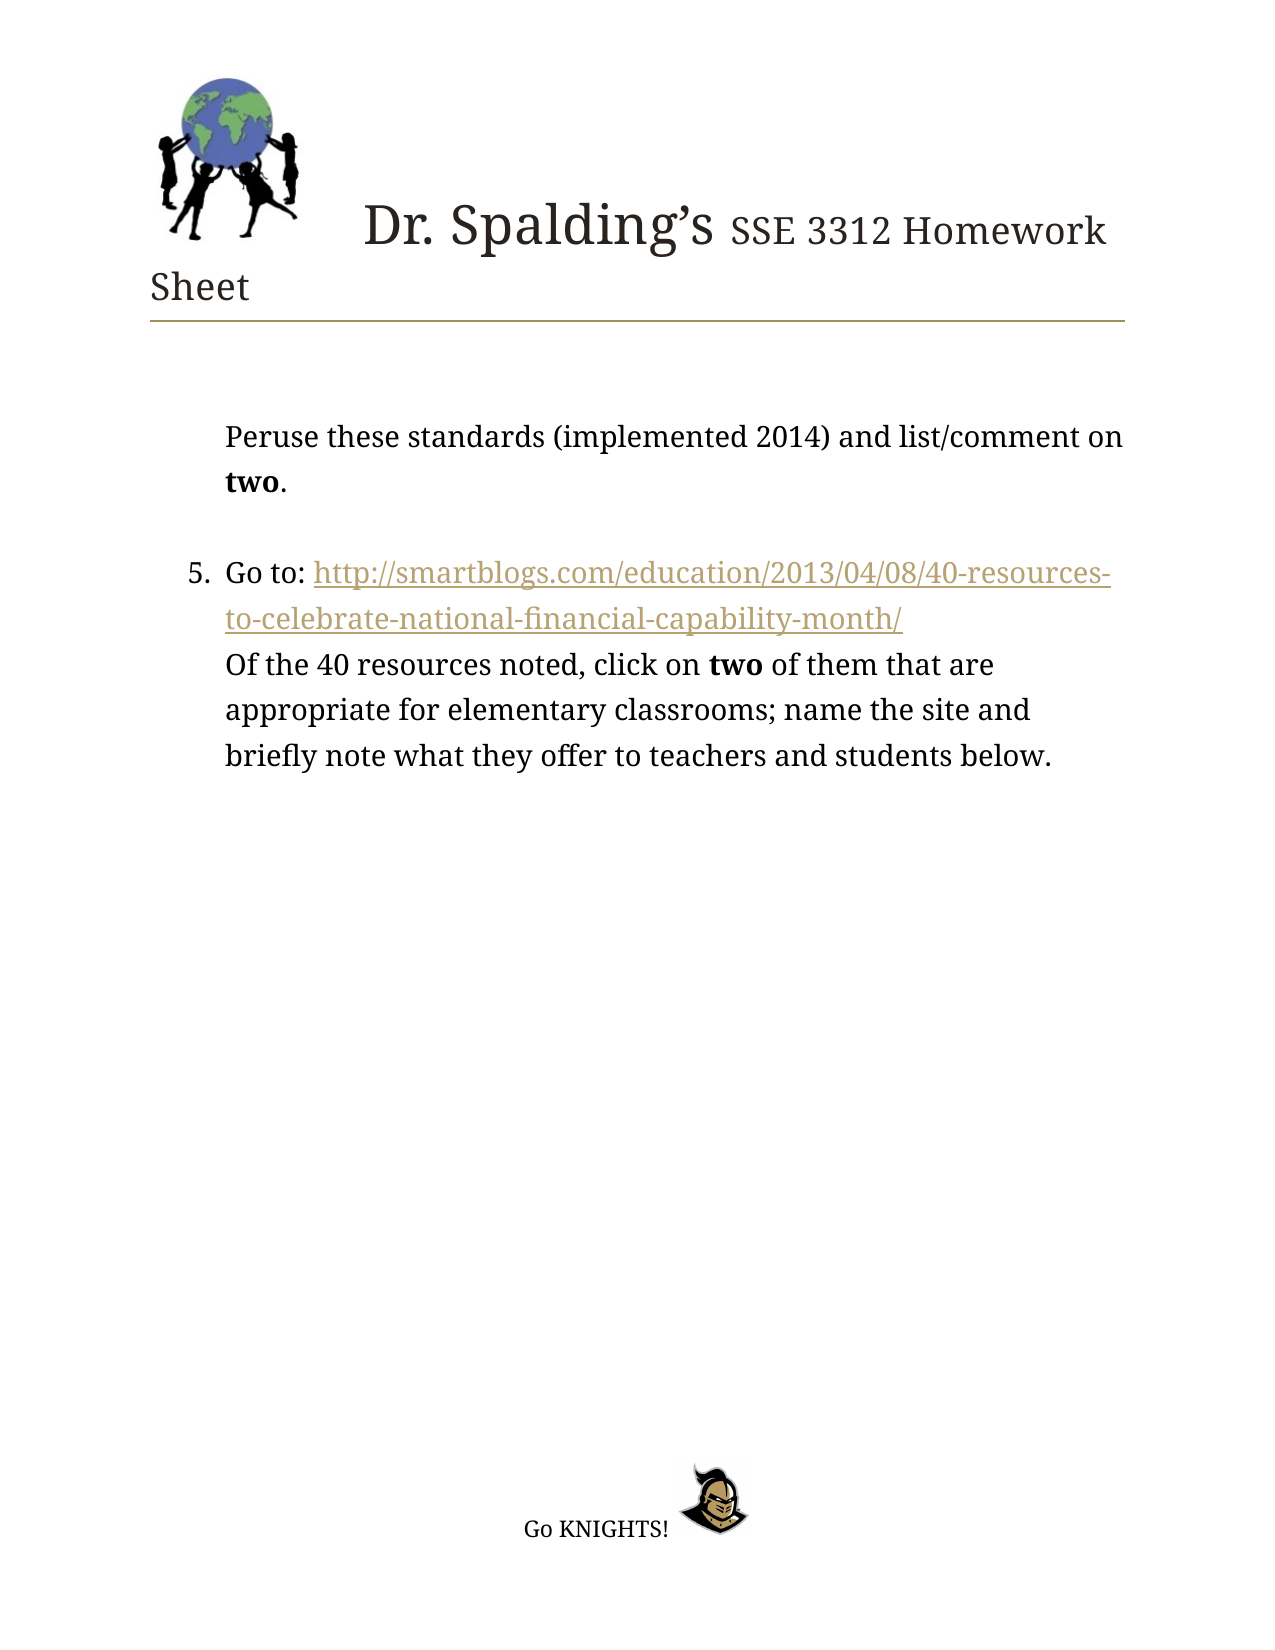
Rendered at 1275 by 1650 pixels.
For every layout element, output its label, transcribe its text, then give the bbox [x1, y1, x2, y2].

list Of the 40 resources noted, click on two of them that are appropriate for elementary classrooms; name the site and briefly note what they offer to teachers and students below. [225, 644, 1125, 775]
picture [150, 75, 305, 245]
list Go to: http://smartblogs.com/education/2013/04/08/40-resources-to-celebrate-national-financial-capability-month/ [187, 553, 1125, 638]
picture [675, 1460, 752, 1537]
list Peruse these standards (implemented 2014) and list/comment on two. [225, 416, 1125, 501]
